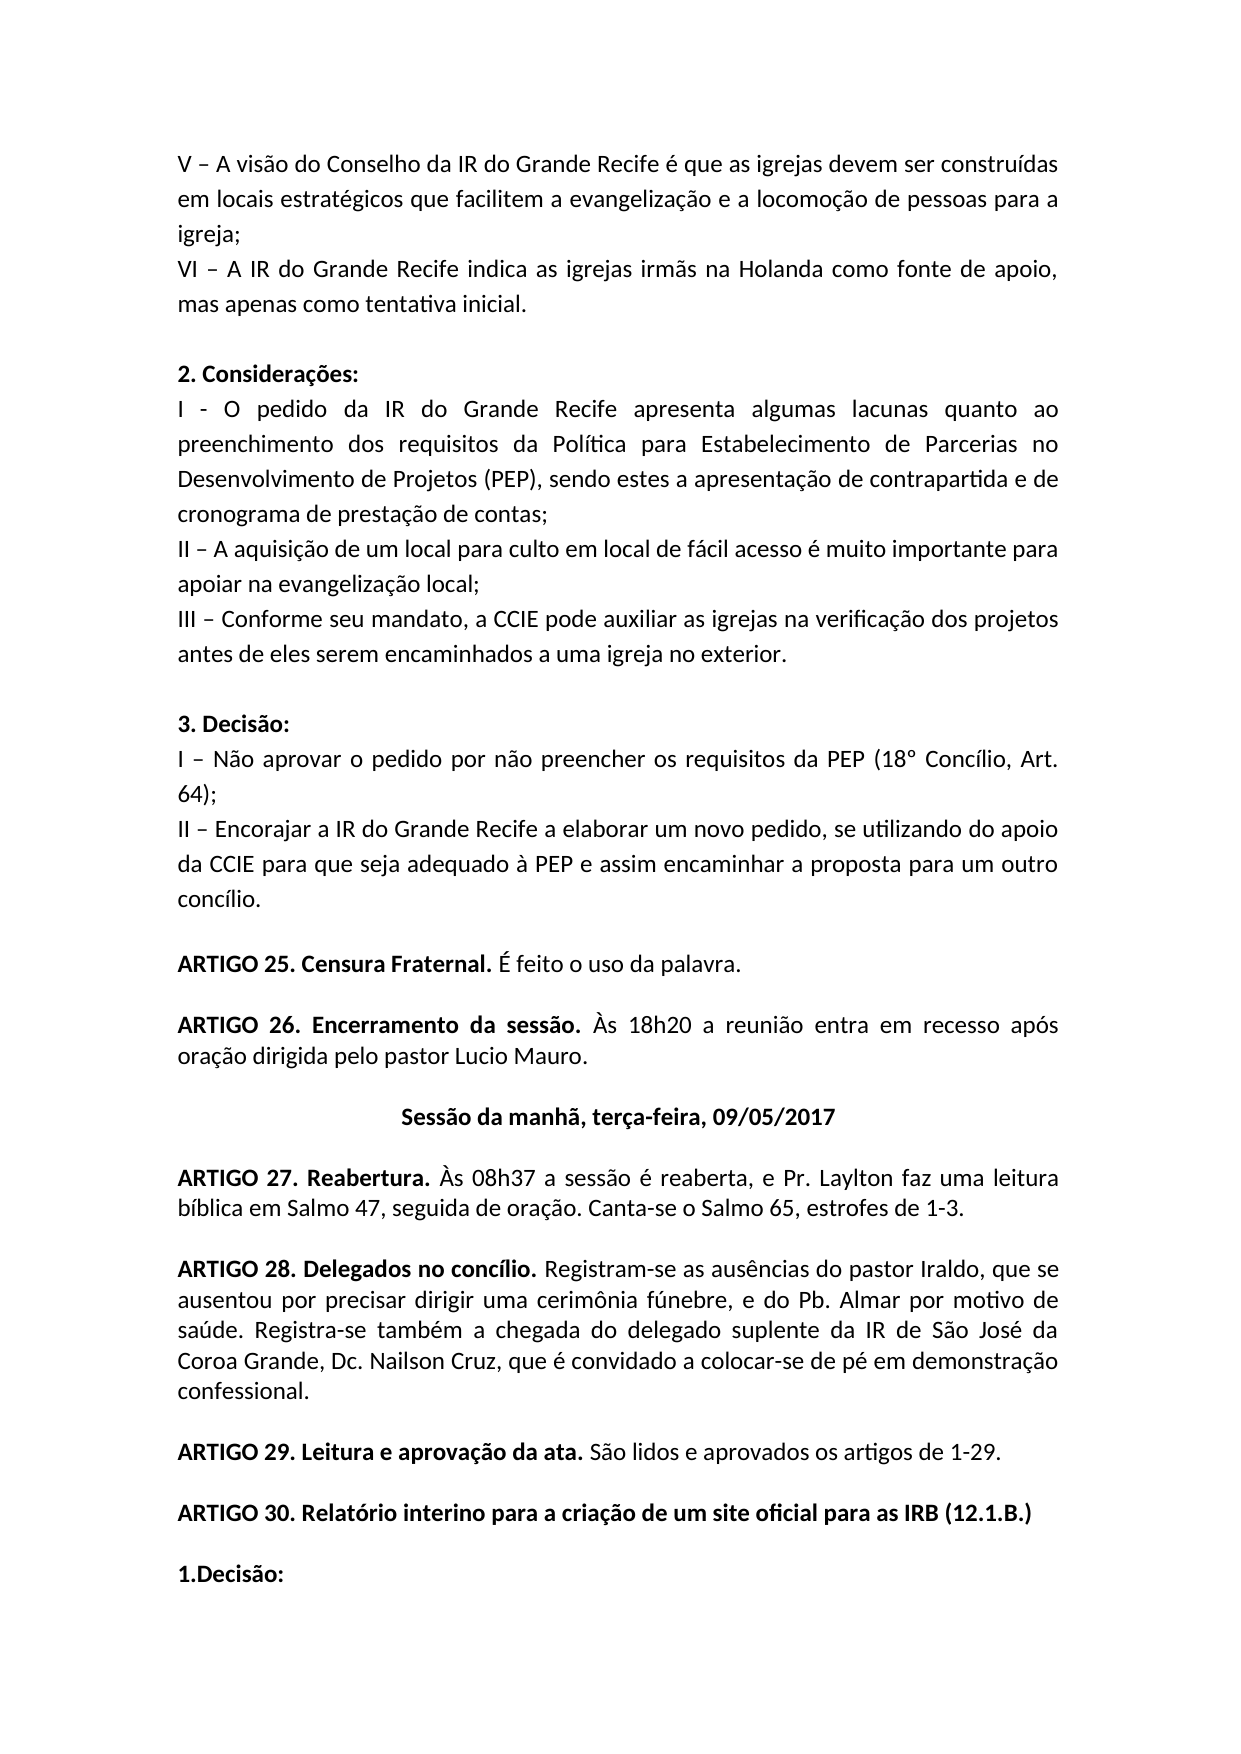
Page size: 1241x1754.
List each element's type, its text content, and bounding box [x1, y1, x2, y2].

text ARTIGO 29. Leitura e aprovação da ata. São lidos e aprovados os artigos de 1-29. [177, 1437, 1060, 1467]
text I - O pedido da IR do Grande Recife apresenta algumas lacunas quanto ao preenchimento dos requisitos da Política para Estabelecimento de Parcerias no Desenvolvimento de Projetos (PEP), sendo estes a apresentação de contrapartida e de cronograma de prestação de contas; [177, 393, 1060, 528]
text II – Encorajar a IR do Grande Recife a elaborar um novo pedido, se utilizando do apoio da CCIE para que seja adequado à PEP e assim encaminhar a proposta para um outro concílio. [177, 813, 1060, 913]
text 1.Decisão: [177, 1559, 1060, 1589]
text I – Não aprovar o pedido por não preencher os requisitos da PEP (18º Concílio, Art. 64); [177, 743, 1060, 808]
text ARTIGO 28. Delegados no concílio. Registram-se as ausências do pastor Iraldo, que se ausentou por precisar dirigir uma cerimônia fúnebre, e do Pb. Almar por motivo de saúde. Registra-se também a chegada do delegado suplente da IR de São José da Coroa Grande, Dc. Nailson Cruz, que é convidado a colocar-se de pé em demonstração confessional. [177, 1253, 1060, 1406]
text 2. Considerações: [177, 358, 1060, 388]
text III – Conforme seu mandato, a CCIE pode auxiliar as igrejas na verificação dos projetos antes de eles serem encaminhados a uma igreja no exterior. [177, 603, 1060, 668]
text VI – A IR do Grande Recife indica as igrejas irmãs na Holanda como fonte de apoio, mas apenas como tentativa inicial. [177, 253, 1060, 318]
text ARTIGO 25. Censura Fraternal. É feito o uso da palavra. [177, 948, 1060, 979]
text ARTIGO 30. Relatório interino para a criação de um site oficial para as IRB (12.1.B.) [177, 1498, 1060, 1528]
text ARTIGO 27. Reabertura. Às 08h37 a sessão é reaberta, e Pr. Laylton faz uma leitura bíblica em Salmo 47, seguida de oração. Canta-se o Salmo 65, estrofes de 1-3. [177, 1162, 1060, 1223]
text V – A visão do Conselho da IR do Grande Recife é que as igrejas devem ser construídas em locais estratégicos que facilitem a evangelização e a locomoção de pessoas para a igreja; [177, 148, 1060, 248]
text ARTIGO 26. Encerramento da sessão. Às 18h20 a reunião entra em recesso após oração dirigida pelo pastor Lucio Mauro. [177, 1009, 1060, 1070]
text II – A aquisição de um local para culto em local de fácil acesso é muito importante para apoiar na evangelização local; [177, 533, 1060, 598]
text Sessão da manhã, terça-feira, 09/05/2017 [177, 1101, 1060, 1131]
text 3. Decisão: [177, 708, 1060, 738]
